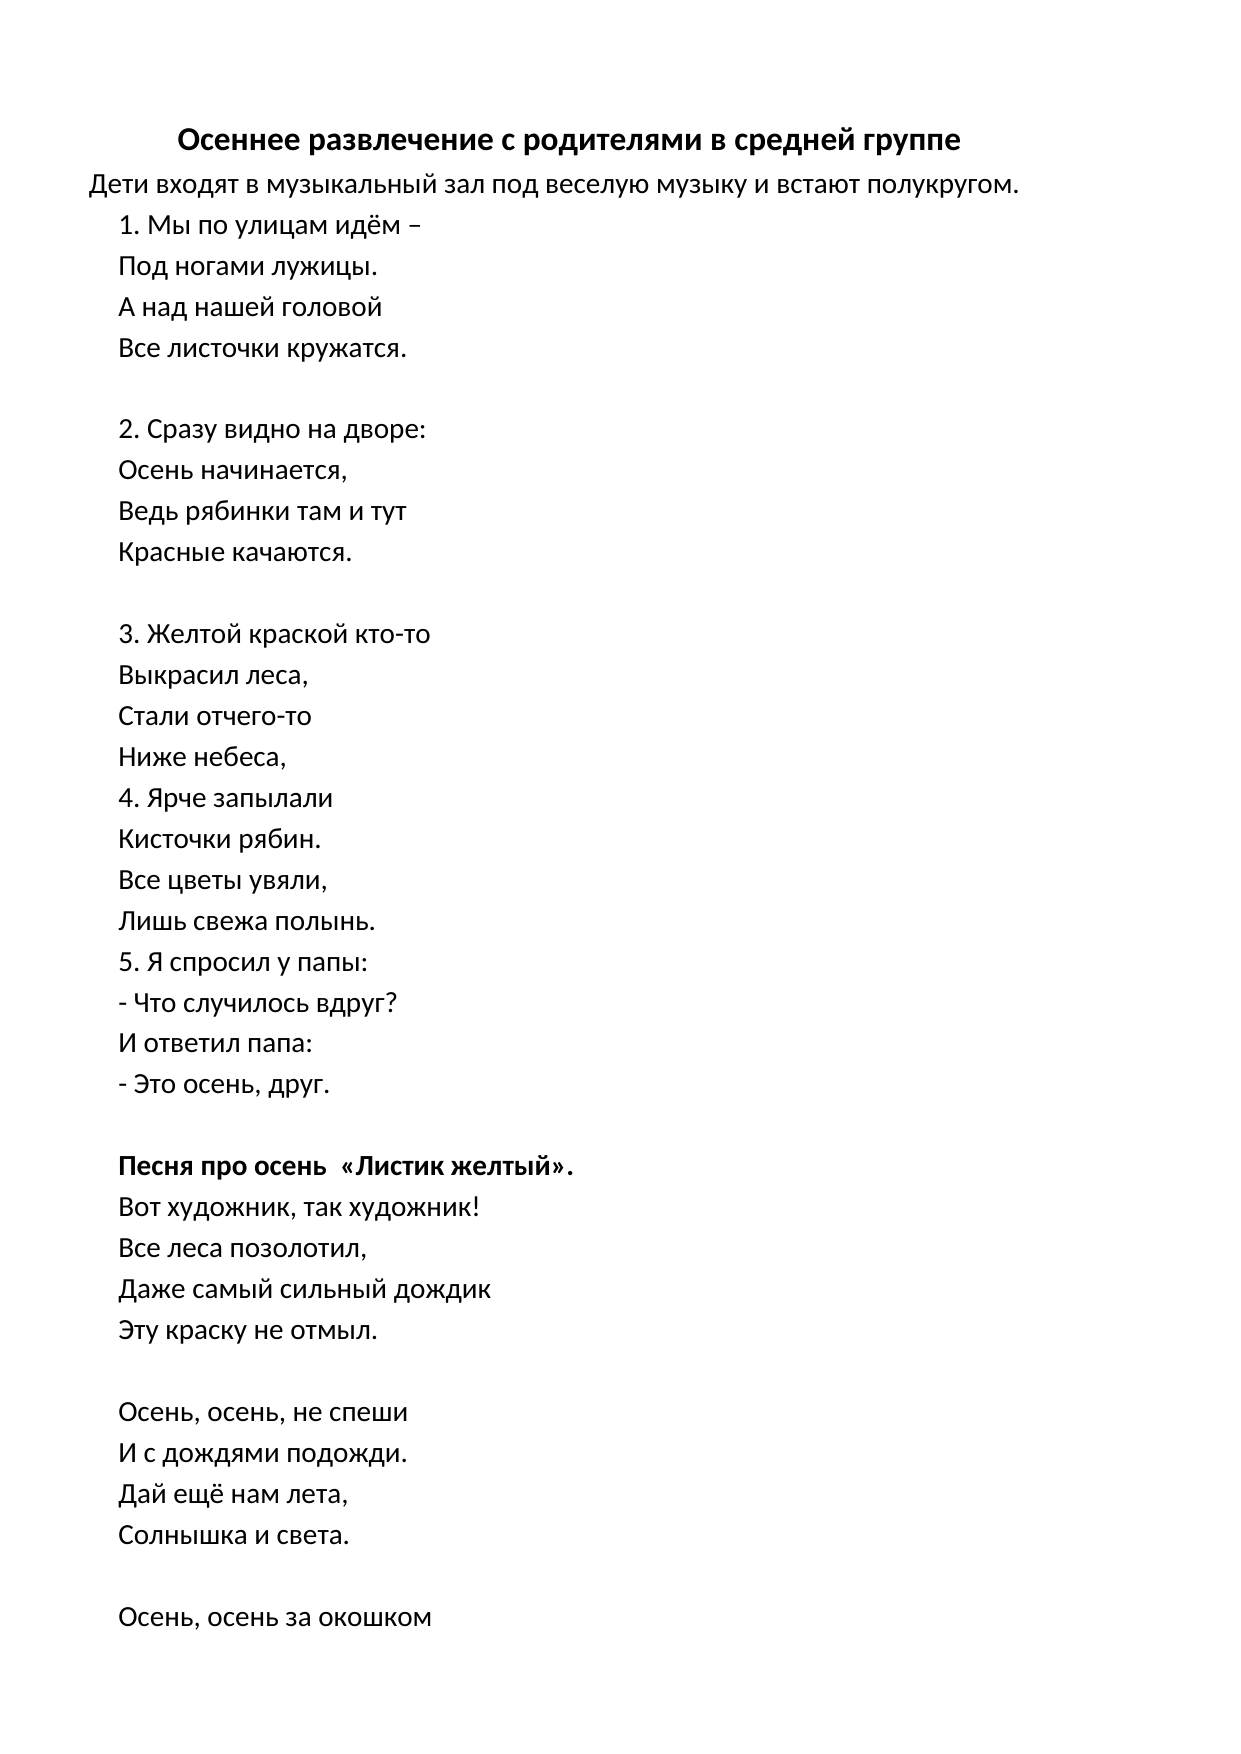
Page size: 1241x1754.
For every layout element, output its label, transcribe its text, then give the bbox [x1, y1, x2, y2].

text Осень, осень за окошком [118, 1598, 1152, 1633]
text 3. Желтой краской кто-то [118, 615, 1152, 651]
text Осень начинается, [118, 451, 1152, 487]
text Выкрасил леса, [118, 656, 1152, 692]
text Эту краску не отмыл. [118, 1311, 1152, 1347]
text 4. Ярче запылали [118, 779, 1152, 814]
text Красные качаются. [118, 533, 1152, 569]
text Все цветы увяли, [118, 861, 1152, 896]
text Вот художник, так художник! [118, 1188, 1152, 1224]
text Осеннее развлечение с родителями в средней группе [177, 118, 1152, 159]
text - Это осень, друг. [118, 1066, 1152, 1101]
text Дай ещё нам лета, [118, 1475, 1152, 1511]
text Дети входят в музыкальный зал под веселую музыку и встают полукругом. [88, 165, 1152, 201]
text 2. Сразу видно на дворе: [118, 411, 1152, 446]
text Песня про осень «Листик желтый». [118, 1147, 1152, 1183]
text Ведь рябинки там и тут [118, 492, 1152, 528]
text Кисточки рябин. [118, 820, 1152, 856]
text Осень, осень, не спеши [118, 1393, 1152, 1429]
text А над нашей головой [118, 288, 1152, 323]
text Все леса позолотил, [118, 1229, 1152, 1265]
text Солнышка и света. [118, 1516, 1152, 1551]
text Стали отчего-то [118, 697, 1152, 733]
text Даже самый сильный дождик [118, 1270, 1152, 1306]
text Лишь свежа полынь. [118, 902, 1152, 937]
text - Что случилось вдруг? [118, 984, 1152, 1019]
text И с дождями подожди. [118, 1434, 1152, 1469]
text Ниже небеса, [118, 738, 1152, 774]
text 5. Я спросил у папы: [118, 943, 1152, 978]
text Под ногами лужицы. [118, 247, 1152, 282]
text 1. Мы по улицам идём – [118, 206, 1152, 241]
text И ответил папа: [118, 1024, 1152, 1060]
text Все листочки кружатся. [118, 329, 1152, 364]
